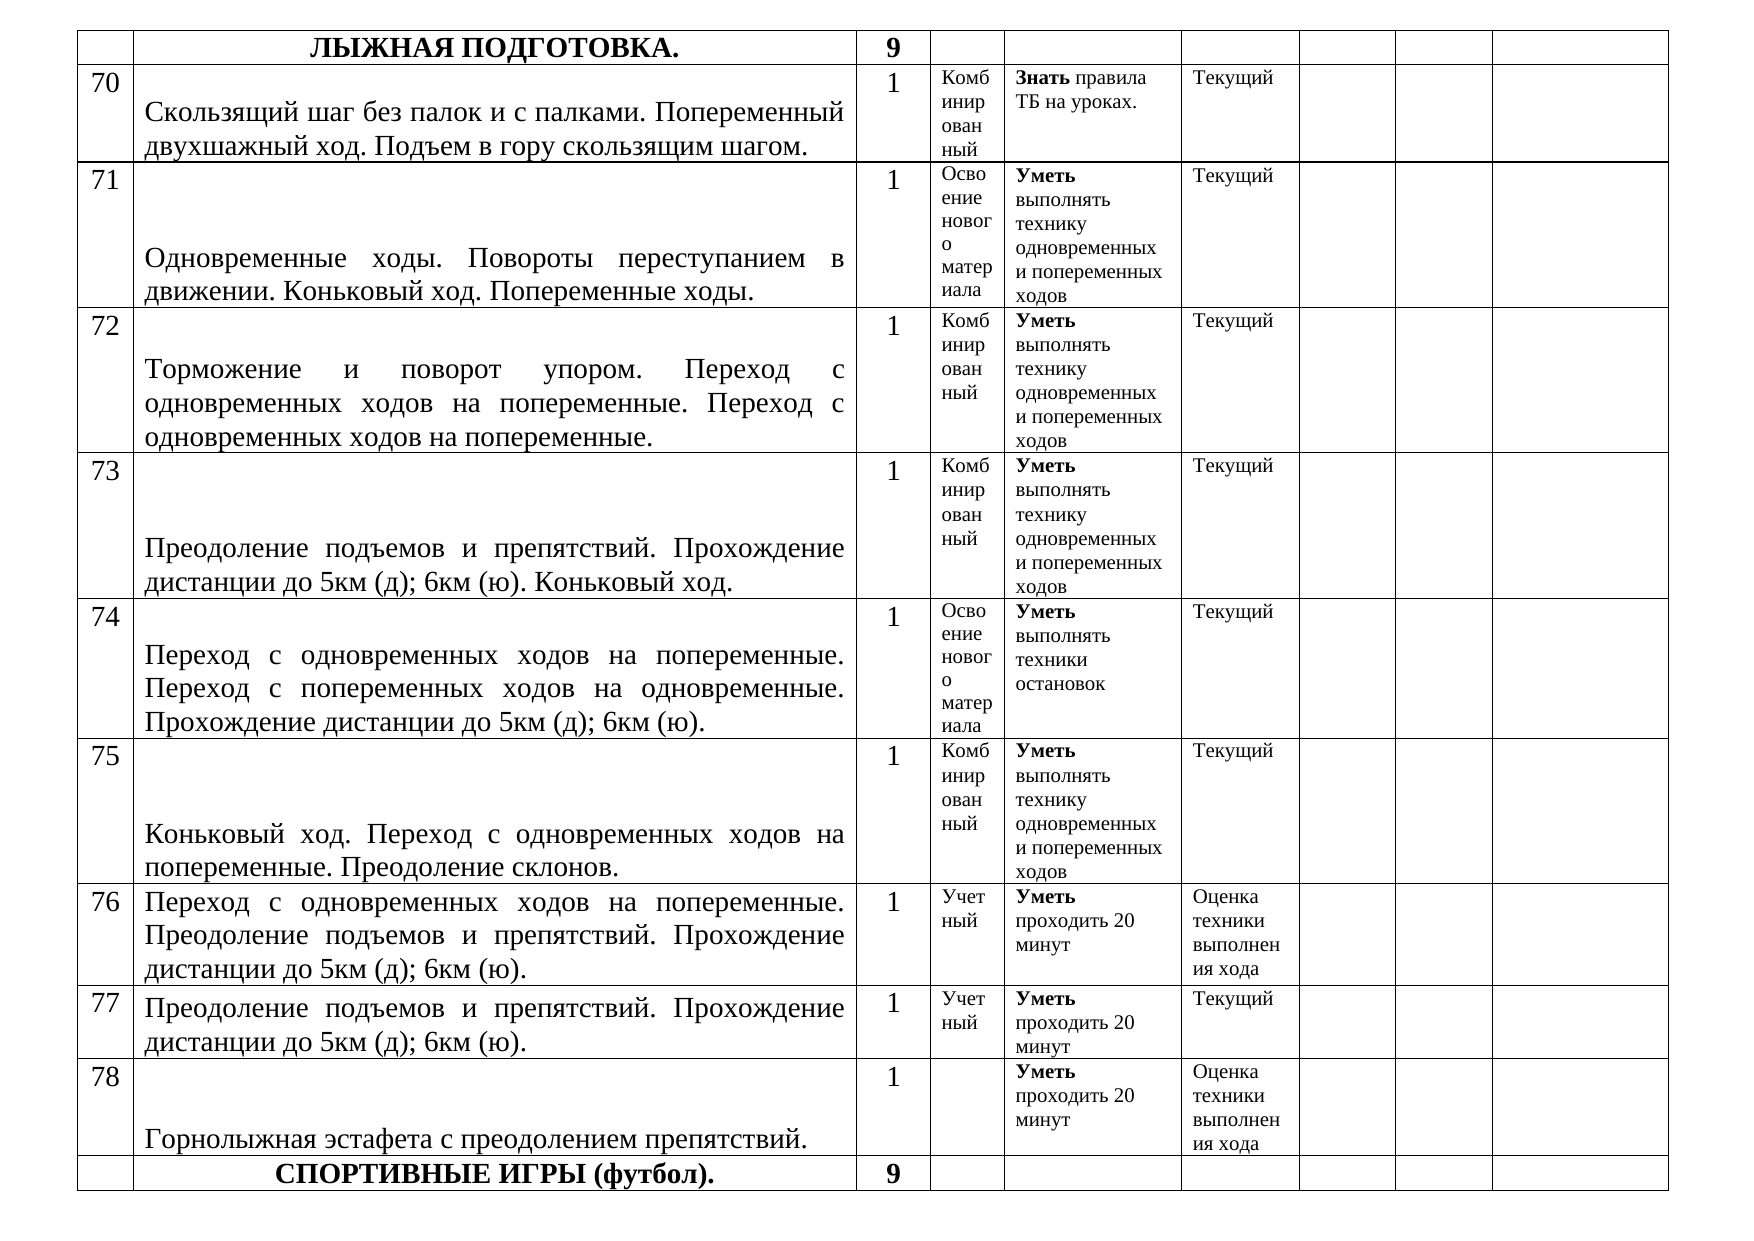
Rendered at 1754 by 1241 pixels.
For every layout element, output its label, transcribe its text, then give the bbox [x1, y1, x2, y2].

table_cell [1300, 31, 1395, 64]
table_cell [1493, 308, 1668, 452]
table_cell [1396, 986, 1492, 1058]
table_cell [1182, 31, 1299, 64]
table_cell 1 [857, 453, 930, 598]
table_cell Освоение нового материала [931, 163, 1004, 307]
table_cell 1 [857, 1059, 930, 1155]
table_cell Горнолыжная эстафета с преодолением препятствий. [134, 1059, 856, 1155]
table_cell 76 [78, 884, 133, 984]
table_cell Скользящий шаг без палок и с палками. Попеременный двухшажный ход. Подъем в гору скользящим шагом. [134, 65, 856, 161]
table_cell Уметь проходить 20 минут [1005, 986, 1181, 1058]
table_cell Оценка техники выполнения хода [1182, 884, 1299, 984]
table_cell [931, 1156, 1004, 1189]
table_cell [1396, 599, 1492, 737]
table_cell Уметь выполнять технику одновременных и попеременных ходов [1005, 453, 1181, 598]
table_cell ЛЫЖНАЯ ПОДГОТОВКА. [134, 31, 856, 64]
table_cell [1396, 453, 1492, 598]
table_cell СПОРТИВНЫЕ ИГРЫ (футбол). [134, 1156, 856, 1189]
table_cell Уметь выполнять техники остановок [1005, 599, 1181, 737]
table_cell 74 [78, 599, 133, 737]
table_cell [1493, 1156, 1668, 1189]
table_cell [1493, 65, 1668, 161]
table_cell [1396, 1156, 1492, 1189]
table_cell [1300, 453, 1395, 598]
table_cell [78, 31, 133, 64]
table_cell 71 [78, 163, 133, 307]
table_cell 1 [857, 65, 930, 161]
table_cell 75 [78, 739, 133, 883]
table_cell Уметь выполнять технику одновременных и попеременных ходов [1005, 163, 1181, 307]
table_cell Уметь выполнять технику одновременных и попеременных ходов [1005, 739, 1181, 883]
table_cell Текущий [1182, 739, 1299, 883]
table_cell Учетный [931, 884, 1004, 984]
table_cell [931, 1059, 1004, 1155]
table_cell [1493, 884, 1668, 984]
table_cell [1005, 1156, 1181, 1189]
table_cell Одновременные ходы. Повороты переступанием в движении. Коньковый ход. Попеременные ходы. [134, 163, 856, 307]
table_cell Учетный [931, 986, 1004, 1058]
table_cell [1300, 884, 1395, 984]
table_cell [1396, 1059, 1492, 1155]
table_cell 9 [857, 31, 930, 64]
table_cell [1493, 31, 1668, 64]
table_cell 1 [857, 599, 930, 737]
table_cell Текущий [1182, 453, 1299, 598]
table_cell 72 [78, 308, 133, 452]
table_cell [1493, 1059, 1668, 1155]
table_cell 9 [857, 1156, 930, 1189]
table_cell [1396, 308, 1492, 452]
table_cell Оценка техники выполнения хода [1182, 1059, 1299, 1155]
table_cell Комбинированный [931, 65, 1004, 161]
table_cell Уметь выполнять технику одновременных и попеременных ходов [1005, 308, 1181, 452]
table_cell [1300, 1156, 1395, 1189]
table_cell Преодоление подъемов и препятствий. Прохождение дистанции до 5км (д); 6км (ю). Коньковый ход. [134, 453, 856, 598]
table_cell Переход с одновременных ходов на попеременные. Переход с попеременных ходов на одновременные. Прохождение дистанции до 5км (д); 6км (ю). [134, 599, 856, 737]
table_cell Текущий [1182, 599, 1299, 737]
table_cell [1493, 599, 1668, 737]
table_cell [1396, 31, 1492, 64]
table_cell Комбинированный [931, 739, 1004, 883]
table_cell 1 [857, 986, 930, 1058]
table_cell Торможение и поворот упором. Переход с одновременных ходов на попеременные. Переход с одновременных ходов на попеременные. [134, 308, 856, 452]
table_cell [78, 1156, 133, 1189]
table_cell Текущий [1182, 163, 1299, 307]
table_cell [1493, 739, 1668, 883]
table_cell [1005, 31, 1181, 64]
table_cell Переход с одновременных ходов на попеременные. Преодоление подъемов и препятствий. Прохождение дистанции до 5км (д); 6км (ю). [134, 884, 856, 984]
table_cell [1300, 65, 1395, 161]
table_cell Освоение нового материала [931, 599, 1004, 737]
table_cell [1396, 163, 1492, 307]
table_cell Текущий [1182, 986, 1299, 1058]
table_cell Текущий [1182, 308, 1299, 452]
table_cell 73 [78, 453, 133, 598]
table_cell Комбинированный [931, 453, 1004, 598]
table_cell 1 [857, 163, 930, 307]
table_cell Коньковый ход. Переход с одновременных ходов на попеременные. Преодоление склонов. [134, 739, 856, 883]
table_cell [1300, 986, 1395, 1058]
table_cell [1300, 163, 1395, 307]
table_cell [1396, 739, 1492, 883]
table_cell 1 [857, 308, 930, 452]
table_cell 1 [857, 884, 930, 984]
table_cell Комбинированный [931, 308, 1004, 452]
table_cell Уметь проходить 20 минут [1005, 1059, 1181, 1155]
table_cell 1 [857, 739, 930, 883]
table_cell 77 [78, 986, 133, 1058]
table_cell 70 [78, 65, 133, 161]
table_cell [1300, 739, 1395, 883]
table_cell Знать правила ТБ на уроках. [1005, 65, 1181, 161]
table_cell [1396, 884, 1492, 984]
table_cell [1300, 1059, 1395, 1155]
table_cell [1300, 599, 1395, 737]
table_cell [1493, 453, 1668, 598]
table_cell [931, 31, 1004, 64]
table_cell [1182, 1156, 1299, 1189]
table_cell [1300, 308, 1395, 452]
table_cell 78 [78, 1059, 133, 1155]
table_cell Уметь проходить 20 минут [1005, 884, 1181, 984]
table_cell [1493, 986, 1668, 1058]
table_cell Текущий [1182, 65, 1299, 161]
table_cell [1396, 65, 1492, 161]
table_cell [1493, 163, 1668, 307]
table_cell Преодоление подъемов и препятствий. Прохождение дистанции до 5км (д); 6км (ю). [134, 986, 856, 1058]
